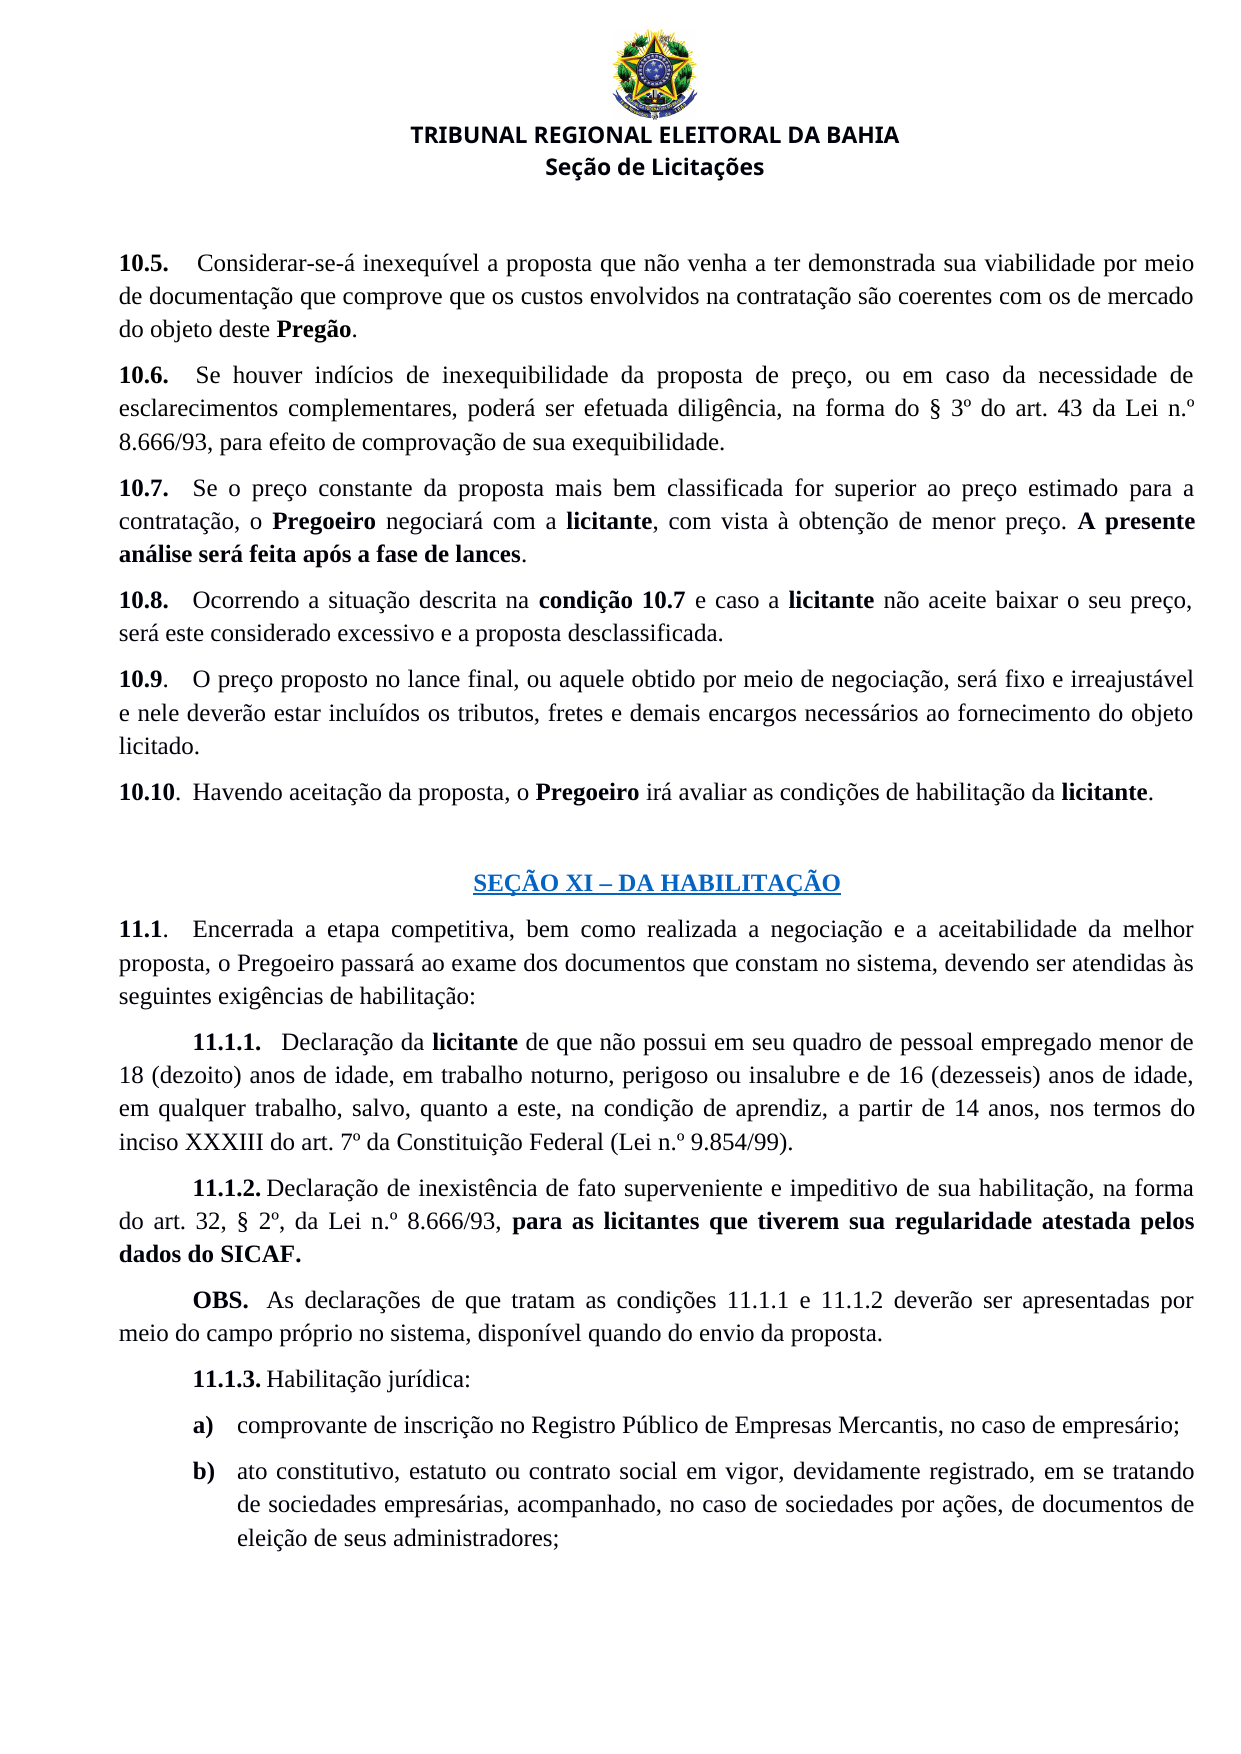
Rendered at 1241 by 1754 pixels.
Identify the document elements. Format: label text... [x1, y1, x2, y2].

text SEÇÃO XI – DA HABILITAÇÃO [119, 865, 1195, 898]
text 10.6. Se houver indícios de inexequibilidade da proposta de preço, ou em caso da necessidade de esclarecimentos complementares, poderá ser efetuada diligência, na forma do § 3º do art. 43 da Lei n.º 8.666/93, para efeito de comprovação de sua exequibilidade. [119, 357, 1195, 457]
text 11.1.3. Habilitação jurídica: [119, 1361, 1195, 1394]
text 10.7. Se o preço constante da proposta mais bem classificada for superior ao preço estimado para a contratação, o Pregoeiro negociará com a licitante, com vista à obtenção de menor preço. A presente análise será feita após a fase de lances. [119, 469, 1195, 569]
text 10.9. O preço proposto no lance final, ou aquele obtido por meio de negociação, será fixo e irreajustável e nele deverão estar incluídos os tributos, fretes e demais encargos necessários ao fornecimento do objeto licitado. [119, 661, 1195, 761]
list ato constitutivo, estatuto ou contrato social em vigor, devidamente registrado, em se tratando de sociedades empresárias, acompanhado, no caso de sociedades por ações, de documentos de eleição de seus administradores; [193, 1453, 1195, 1553]
text 10.10. Havendo aceitação da proposta, o Pregoeiro irá avaliar as condições de habilitação da licitante. [119, 773, 1195, 807]
text 11.1.2. Declaração de inexistência de fato superveniente e impeditivo de sua habilitação, na forma do art. 32, § 2º, da Lei n.º 8.666/93, para as licitantes que tiverem sua regularidade atestada pelos dados do SICAF. [119, 1169, 1195, 1269]
text 11.1.1. Declaração da licitante de que não possui em seu quadro de pessoal empregado menor de 18 (dezoito) anos de idade, em trabalho noturno, perigoso ou insalubre e de 16 (dezesseis) anos de idade, em qualquer trabalho, salvo, quanto a este, na condição de aprendiz, a partir de 14 anos, nos termos do inciso XXXIII do art. 7º da Constituição Federal (Lei n.º 9.854/99). [119, 1023, 1195, 1157]
text 10.8. Ocorrendo a situação descrita na condição 10.7 e caso a licitante não aceite baixar o seu preço, será este considerado excessivo e a proposta desclassificada. [119, 582, 1192, 648]
list comprovante de inscrição no Registro Público de Empresas Mercantis, no caso de empresário; [193, 1407, 1195, 1440]
text 10.5. Considerar-se-á inexequível a proposta que não venha a ter demonstrada sua viabilidade por meio de documentação que comprove que os custos envolvidos na contratação são coerentes com os de mercado do objeto deste Pregão. [119, 244, 1195, 344]
text 11.1. Encerrada a etapa competitiva, bem como realizada a negociação e a aceitabilidade da melhor proposta, o Pregoeiro passará ao exame dos documentos que constam no sistema, devendo ser atendidas às seguintes exigências de habilitação: [119, 911, 1195, 1011]
text OBS. As declarações de que tratam as condições 11.1.1 e 11.1.2 deverão ser apresentadas por meio do campo próprio no sistema, disponível quando do envio da proposta. [119, 1282, 1195, 1348]
